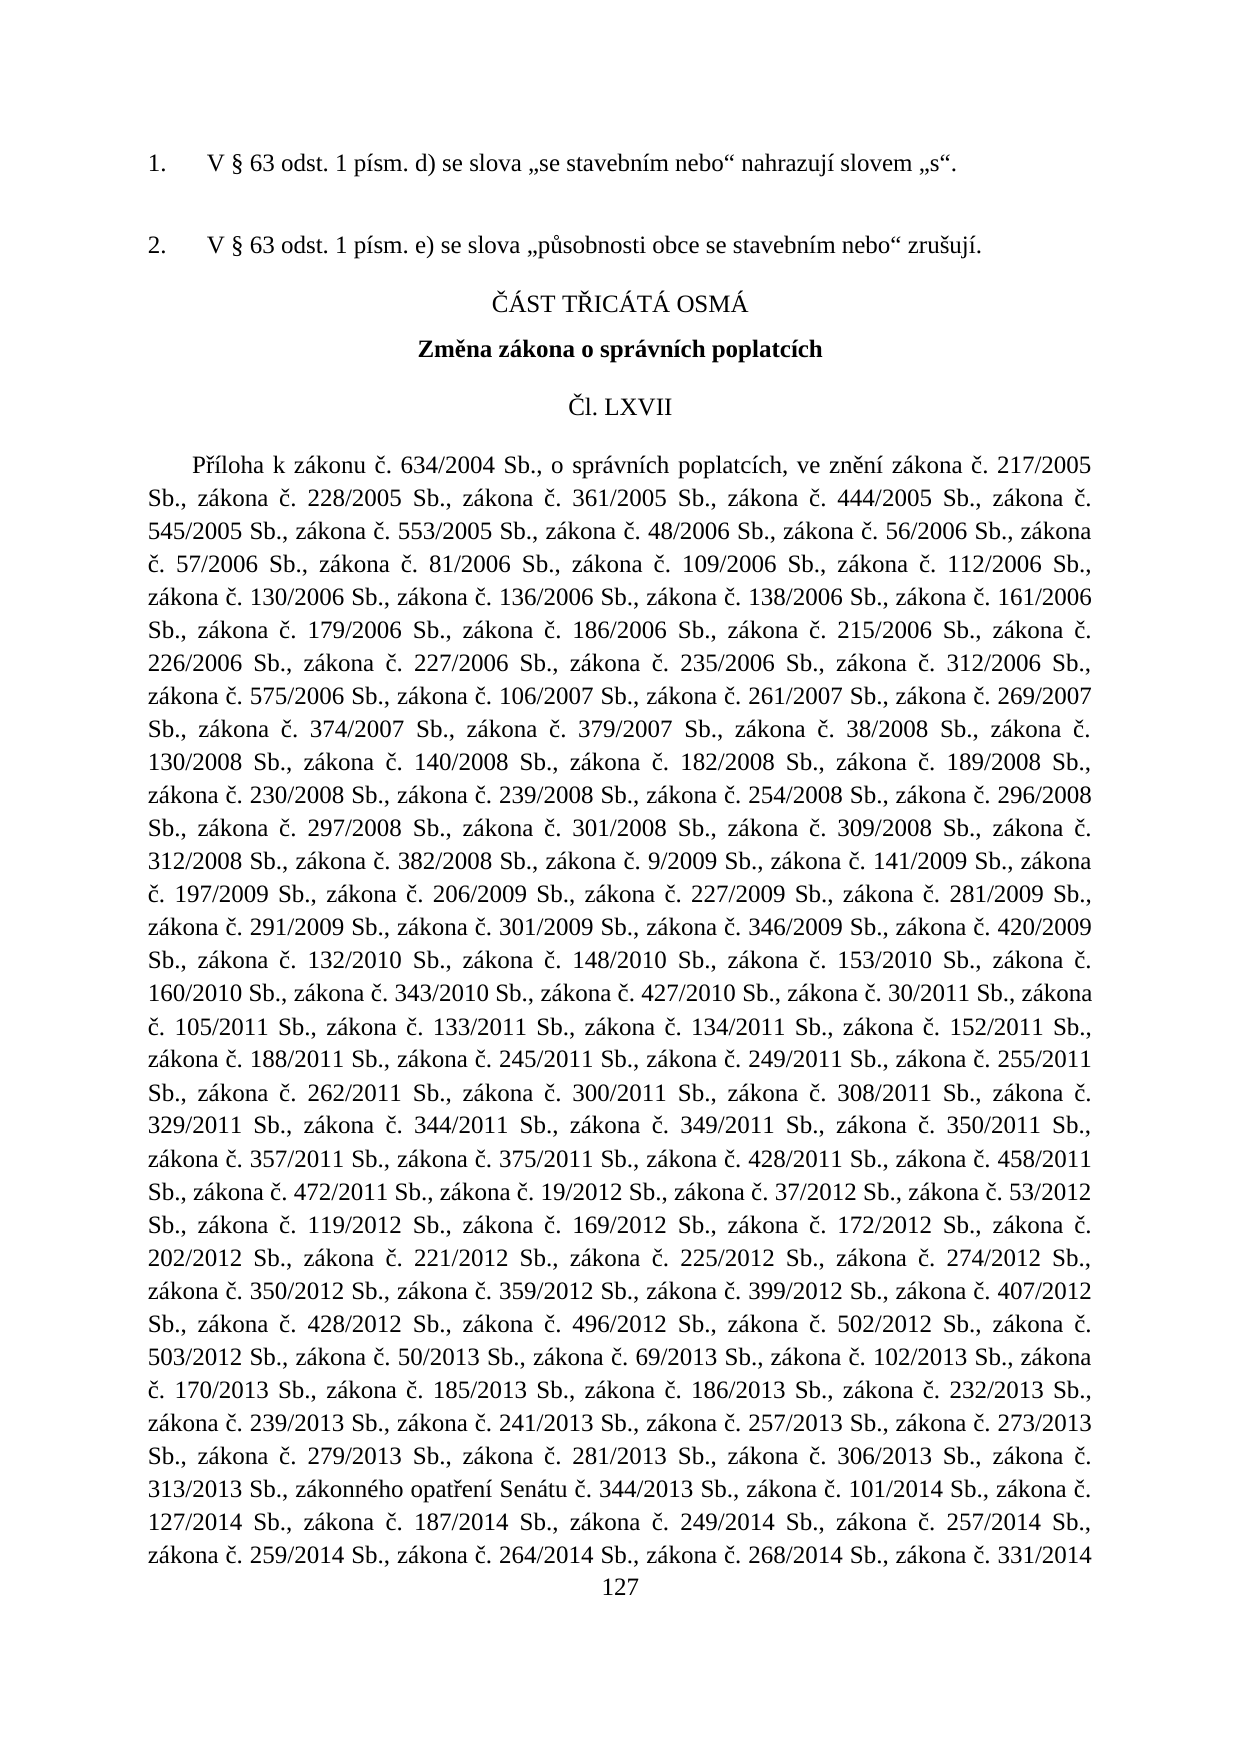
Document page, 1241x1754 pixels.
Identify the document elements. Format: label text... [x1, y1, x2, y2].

list V § 63 odst. 1 písm. d) se slova „se stavebním nebo“ nahrazují slovem „s“. [148, 148, 1093, 176]
text Čl. LXVII [148, 392, 1093, 421]
text Změna zákona o správních poplatcích [148, 334, 1093, 363]
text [148, 450, 1093, 1569]
text ČÁST TŘICÁTÁ OSMÁ [148, 289, 1093, 317]
text V § 63 odst. 1 písm. e) se slova „působnosti obce se stavebním nebo“ zrušují. [148, 231, 1093, 259]
